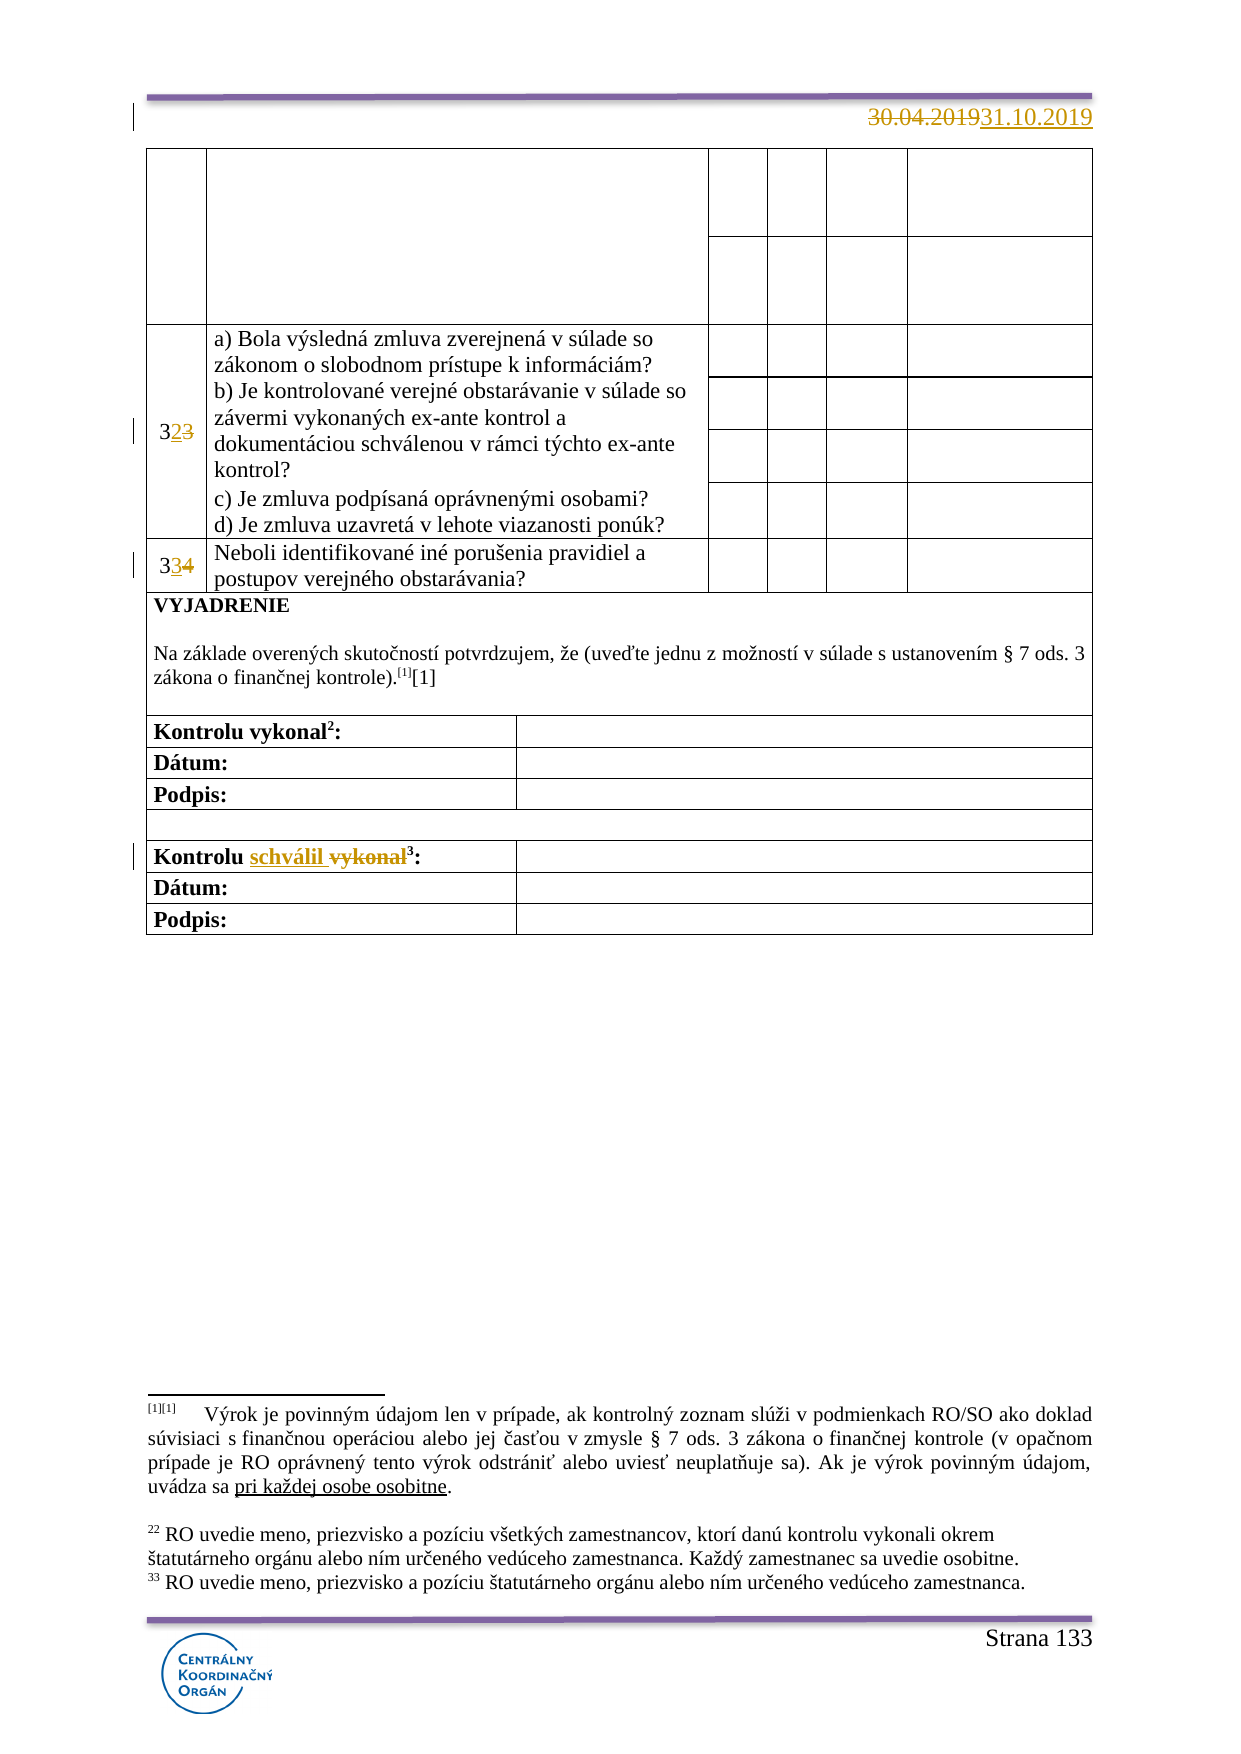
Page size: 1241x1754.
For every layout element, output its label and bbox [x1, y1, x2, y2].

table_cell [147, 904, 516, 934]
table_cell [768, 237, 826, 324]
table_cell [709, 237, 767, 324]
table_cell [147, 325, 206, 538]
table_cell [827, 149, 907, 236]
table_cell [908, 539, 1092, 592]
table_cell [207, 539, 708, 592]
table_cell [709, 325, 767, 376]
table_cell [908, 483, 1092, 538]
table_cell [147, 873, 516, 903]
picture [159, 1631, 272, 1713]
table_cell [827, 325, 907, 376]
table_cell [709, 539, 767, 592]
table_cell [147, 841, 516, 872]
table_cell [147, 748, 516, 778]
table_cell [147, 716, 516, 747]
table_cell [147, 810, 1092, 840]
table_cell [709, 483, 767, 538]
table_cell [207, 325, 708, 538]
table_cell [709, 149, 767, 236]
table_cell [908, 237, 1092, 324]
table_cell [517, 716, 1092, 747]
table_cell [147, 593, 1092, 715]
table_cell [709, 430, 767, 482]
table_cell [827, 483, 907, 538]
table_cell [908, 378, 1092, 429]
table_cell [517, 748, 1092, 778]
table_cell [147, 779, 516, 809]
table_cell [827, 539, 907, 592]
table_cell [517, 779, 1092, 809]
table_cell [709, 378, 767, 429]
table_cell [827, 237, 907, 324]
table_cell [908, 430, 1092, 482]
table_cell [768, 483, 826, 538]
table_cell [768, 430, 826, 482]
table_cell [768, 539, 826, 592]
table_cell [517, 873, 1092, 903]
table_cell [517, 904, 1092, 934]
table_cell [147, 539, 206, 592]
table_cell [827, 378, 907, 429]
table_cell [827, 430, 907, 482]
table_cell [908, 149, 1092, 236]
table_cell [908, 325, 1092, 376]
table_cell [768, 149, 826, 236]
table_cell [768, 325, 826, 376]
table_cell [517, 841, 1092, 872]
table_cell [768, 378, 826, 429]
